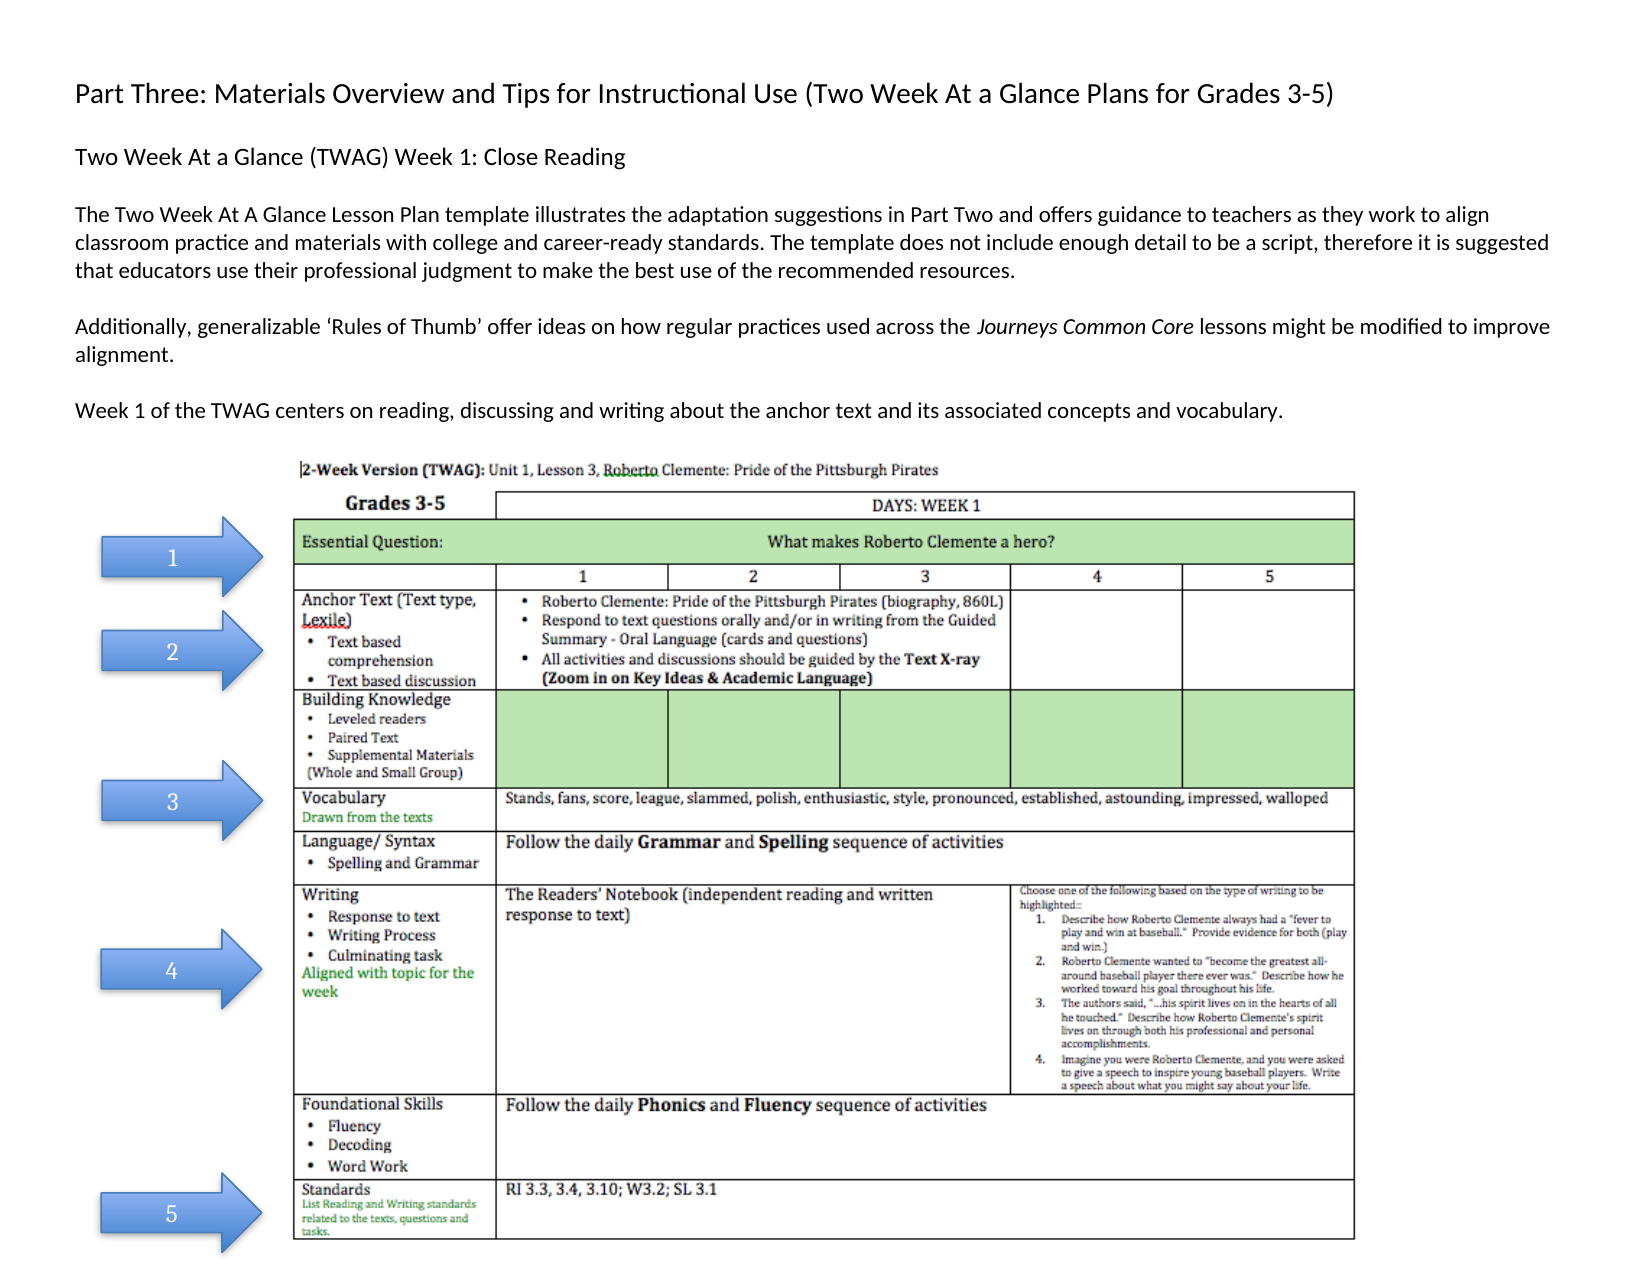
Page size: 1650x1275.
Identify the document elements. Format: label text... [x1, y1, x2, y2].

picture [289, 461, 1361, 1250]
text Two Week At a Glance (TWAG) Week 1: Close Reading [75, 141, 1575, 172]
text The Two Week At A Glance Lesson Plan template illustrates the adaptation suggestions in Part Two and offers guidance to teachers as they work to align classroom practice and materials with college and career-ready standards. The template does not include enough detail to be a script, therefore it is suggested that educators use their professional judgment to make the best use of the recommended resources. [75, 200, 1575, 284]
text Part Three: Materials Overview and Tips for Instructional Use (Two Week At a Glance Plans for Grades 3-5) [75, 75, 1575, 111]
text Week 1 of the TWAG centers on reading, discussing and writing about the anchor text and its associated concepts and vocabulary. [75, 396, 1575, 424]
text Additionally, generalizable ‘Rules of Thumb’ offer ideas on how regular practices used across the Journeys Common Core lessons might be modified to improve alignment. [75, 312, 1575, 368]
